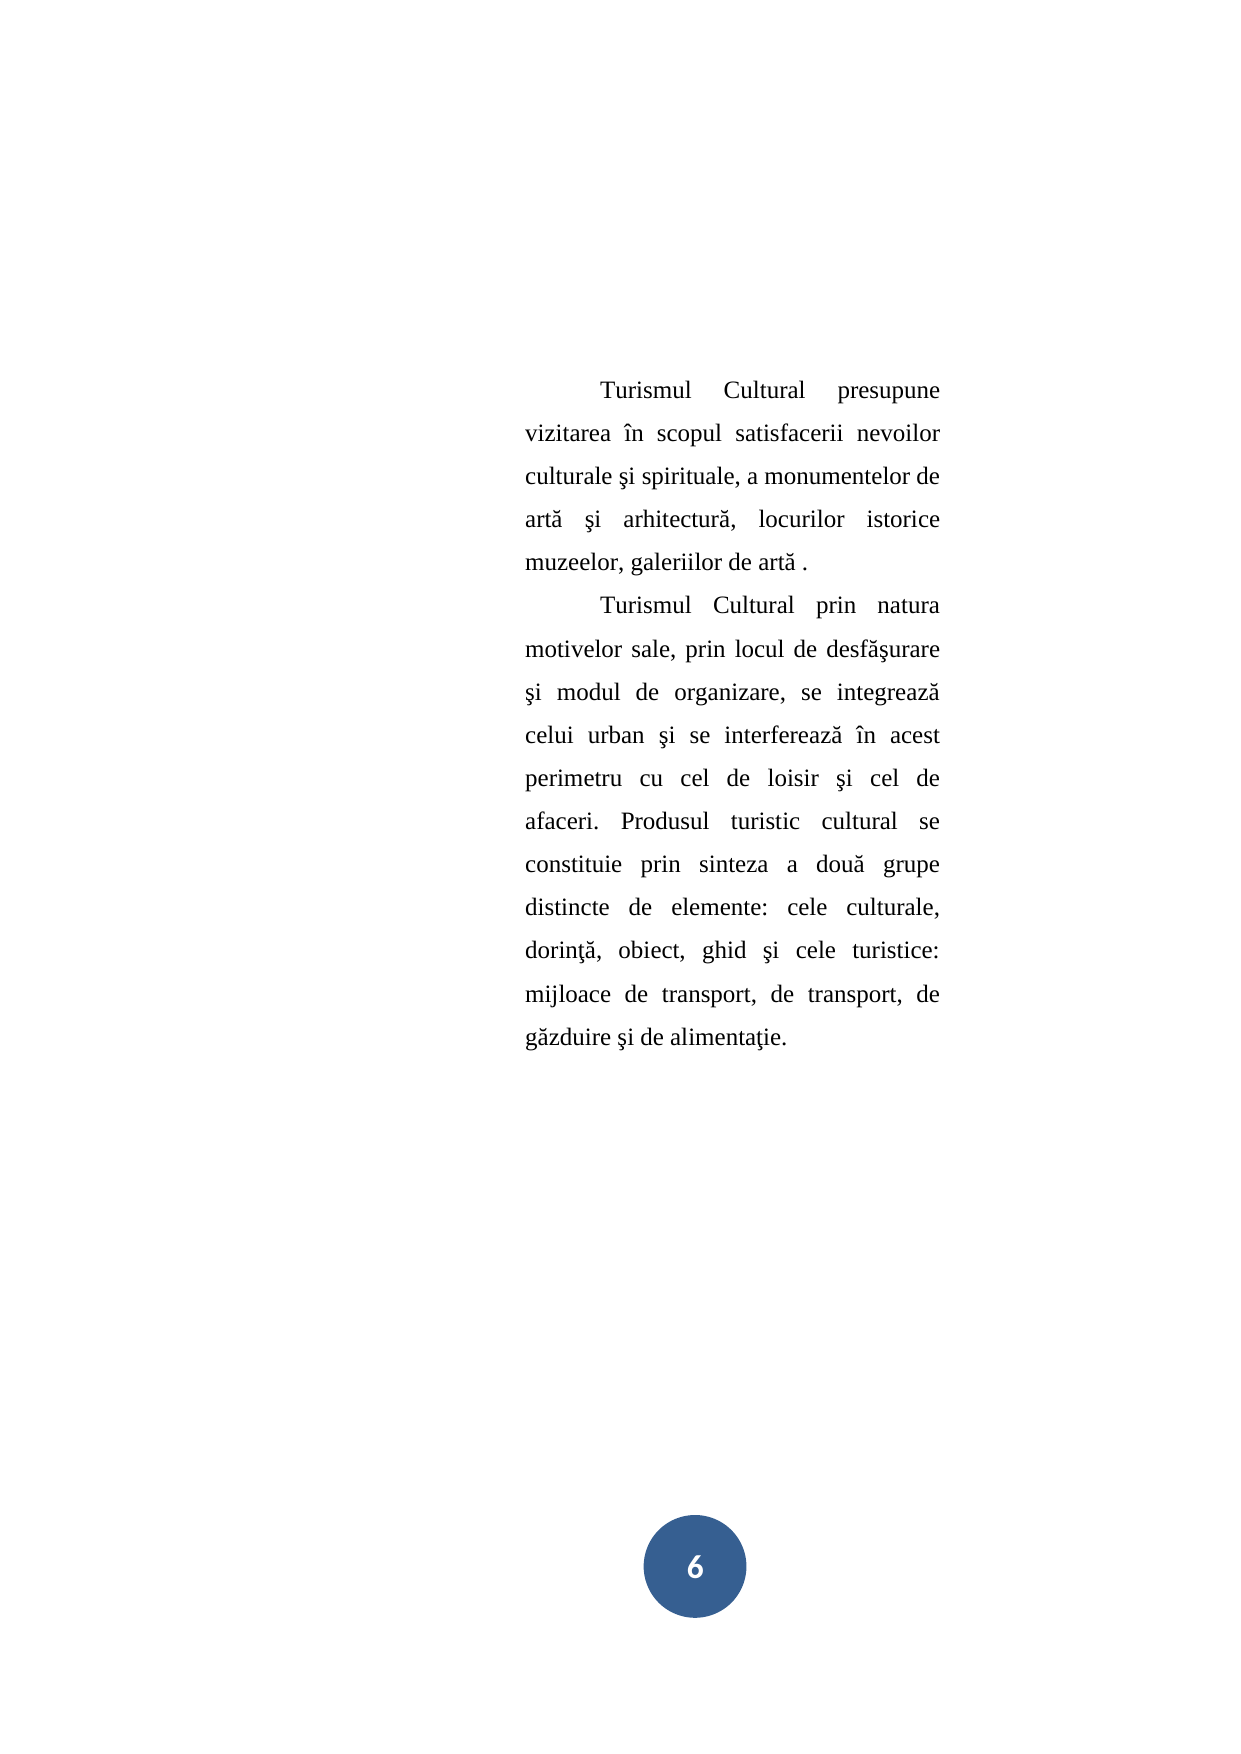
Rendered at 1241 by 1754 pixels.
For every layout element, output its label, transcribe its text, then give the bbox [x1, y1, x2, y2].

list Turismul Cultural prin natura motivelor sale, prin locul de desfăşurare şi modul de organizare, se integrează celui urban şi se interferează în acest perimetru cu cel de loisir şi cel de afaceri. Produsul turistic cultural se constituie prin sinteza a două grupe distincte de elemente: cele culturale, dorinţă, obiect, ghid şi cele turistice: mijloace de transport, de transport, de găzduire şi de alimentaţie. [525, 591, 940, 1051]
list Turismul Cultural presupune vizitarea în scopul satisfacerii nevoilor culturale şi spirituale, a monumentelor de artă şi arhitectură, locurilor istorice muzeelor, galeriilor de artă . [525, 375, 940, 576]
